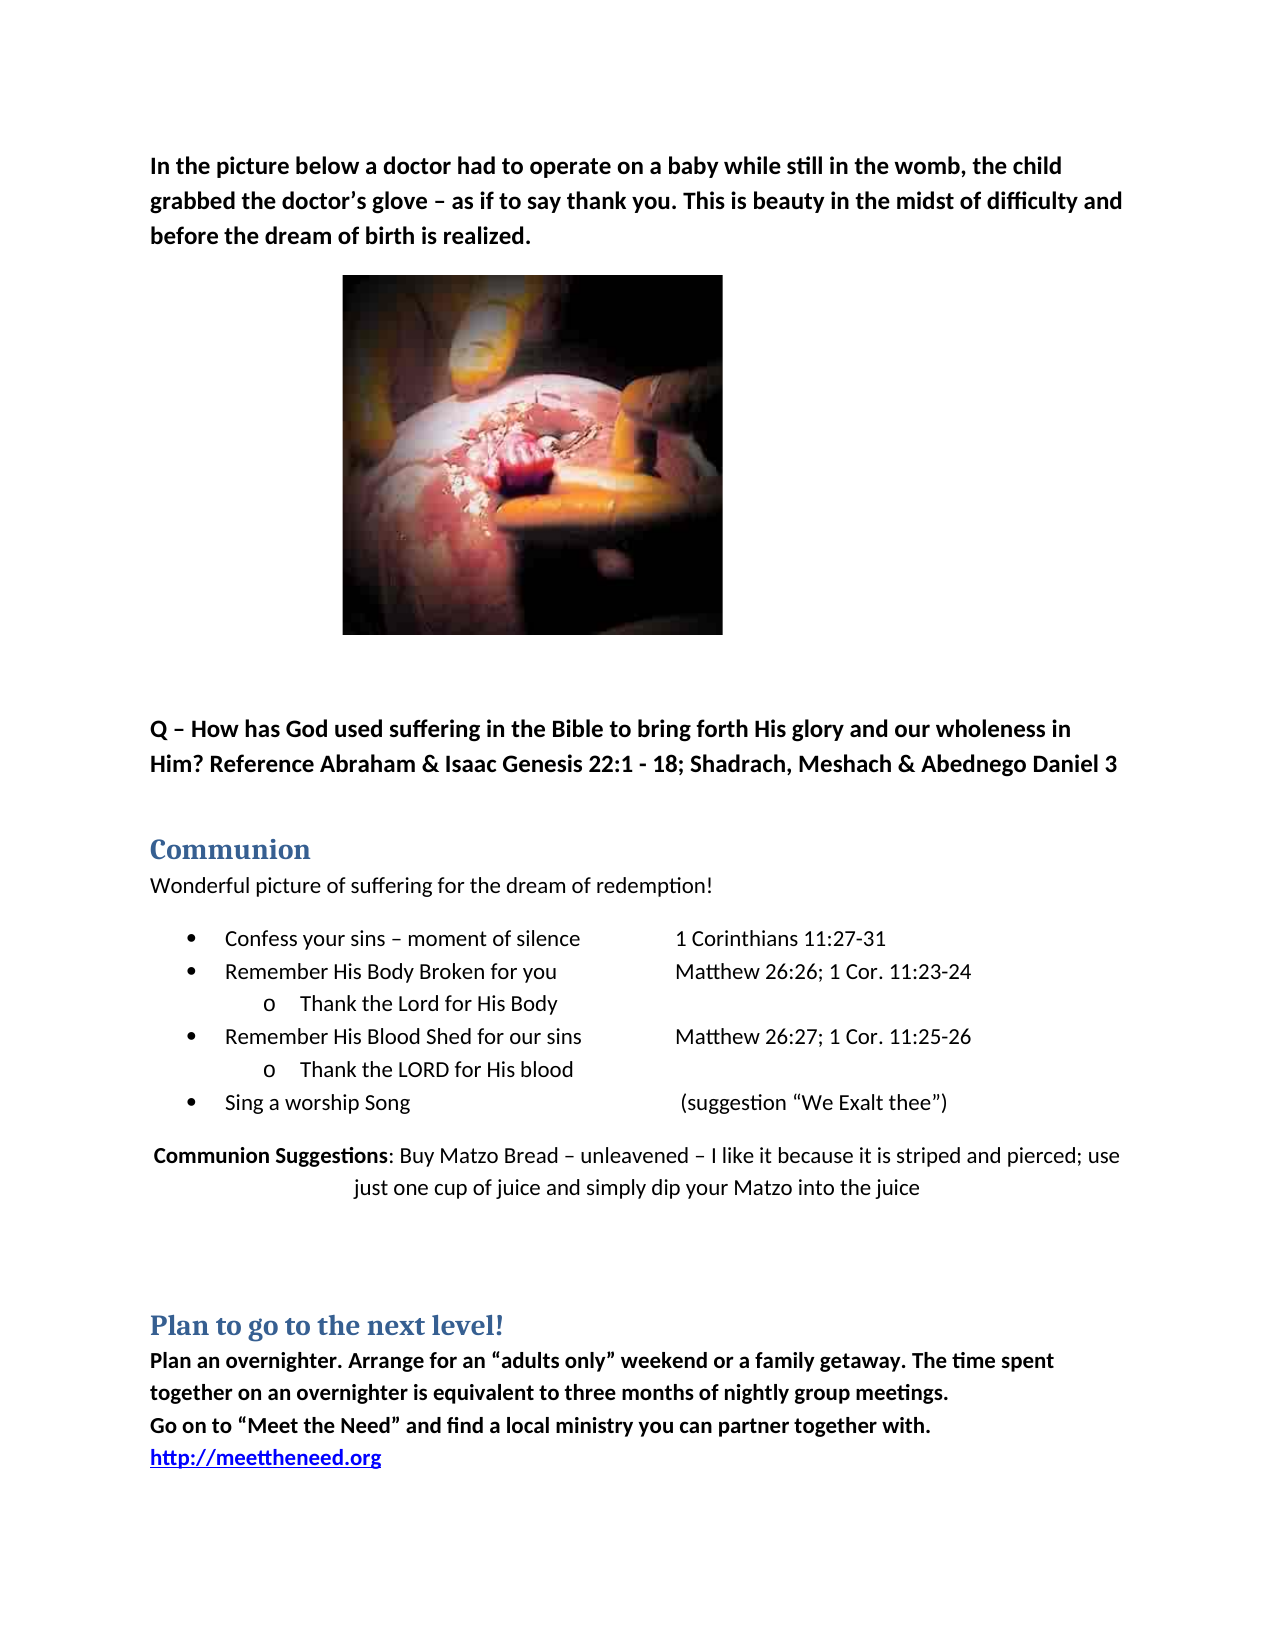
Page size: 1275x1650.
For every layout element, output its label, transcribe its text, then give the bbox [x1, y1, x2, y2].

text Wonderful picture of suffering for the dream of redemption! [150, 872, 1125, 899]
text In the picture below a doctor had to operate on a baby while still in the womb, the child grabbed the doctor’s glove – as if to say thank you. This is beauty in the midst of difficulty and before the dream of birth is realized. [150, 150, 1125, 251]
picture [342, 275, 723, 635]
list Thank the LORD for His blood [262, 1055, 1125, 1084]
subtitle Plan to go to the next level! Plan an overnighter. Arrange for an “adults only” weekend or a family getaway. The time spent together on an overnighter is equivalent to three months of nightly group meetings. [150, 1309, 1125, 1407]
list Thank the Lord for His Body [262, 989, 1125, 1018]
subtitle Communion [150, 833, 1125, 867]
text Communion Suggestions: Buy Matzo Bread – unleavened – I like it because it is striped and pierced; use just one cup of juice and simply dip your Matzo into the juice [150, 1141, 1125, 1201]
list Remember His Blood Shed for our sins Matthew 26:27; 1 Cor. 11:25-26 [187, 1022, 1125, 1051]
list Remember His Body Broken for you Matthew 26:26; 1 Cor. 11:23-24 [187, 957, 1125, 985]
text Q – How has God used suffering in the Bible to bring forth His glory and our wholeness in Him? Reference Abraham & Isaac Genesis 22:1 - 18; Shadrach, Meshach & Abednego Daniel 3 [150, 713, 1125, 778]
text Go on to “Meet the Need” and find a local ministry you can partner together with. http://meettheneed.org [150, 1411, 1125, 1471]
list Sing a worship Song (suggestion “We Exalt thee”) [187, 1088, 1125, 1116]
list Confess your sins – moment of silence 1 Corinthians 11:27-31 [187, 924, 1125, 953]
